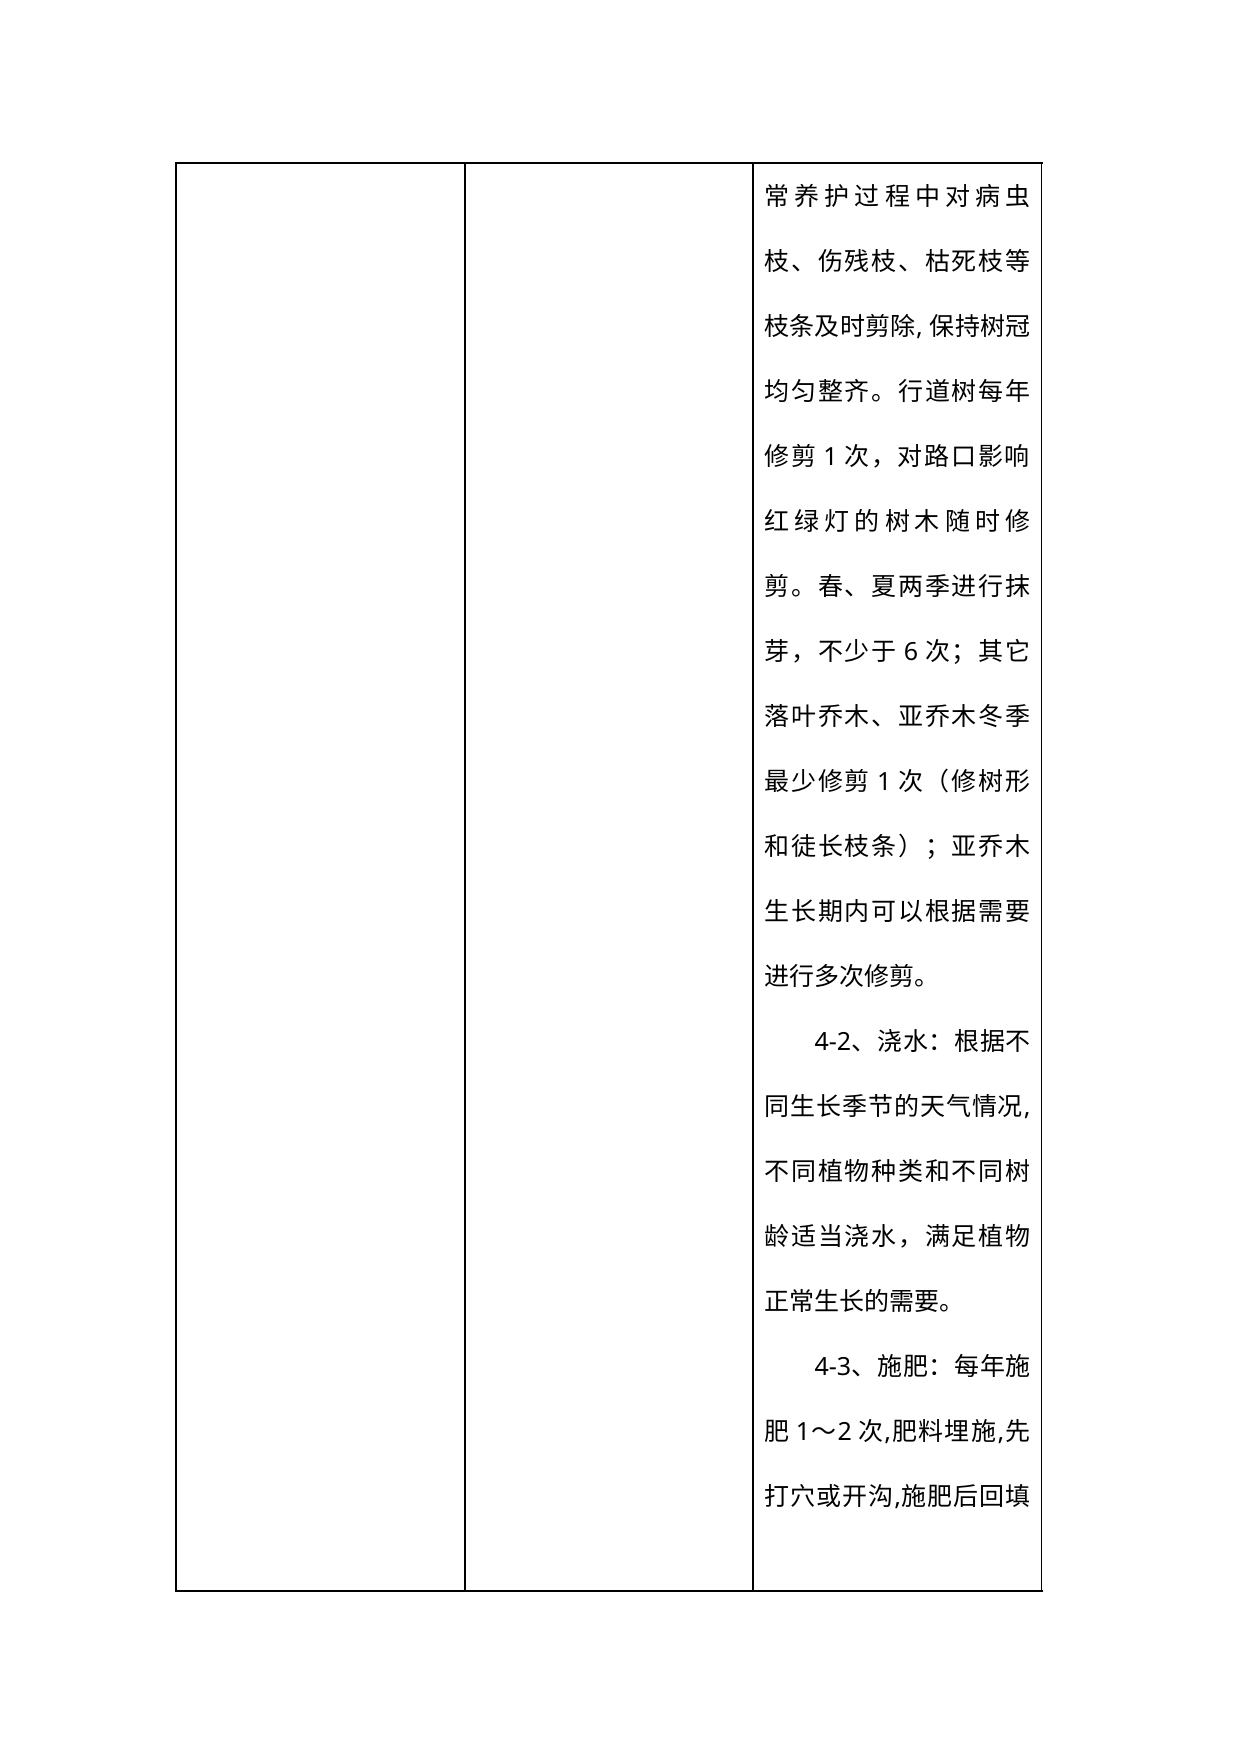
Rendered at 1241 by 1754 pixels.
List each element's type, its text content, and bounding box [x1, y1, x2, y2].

table_cell [466, 164, 752, 1590]
table_cell 1 [177, 164, 464, 1590]
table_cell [754, 164, 1041, 1590]
